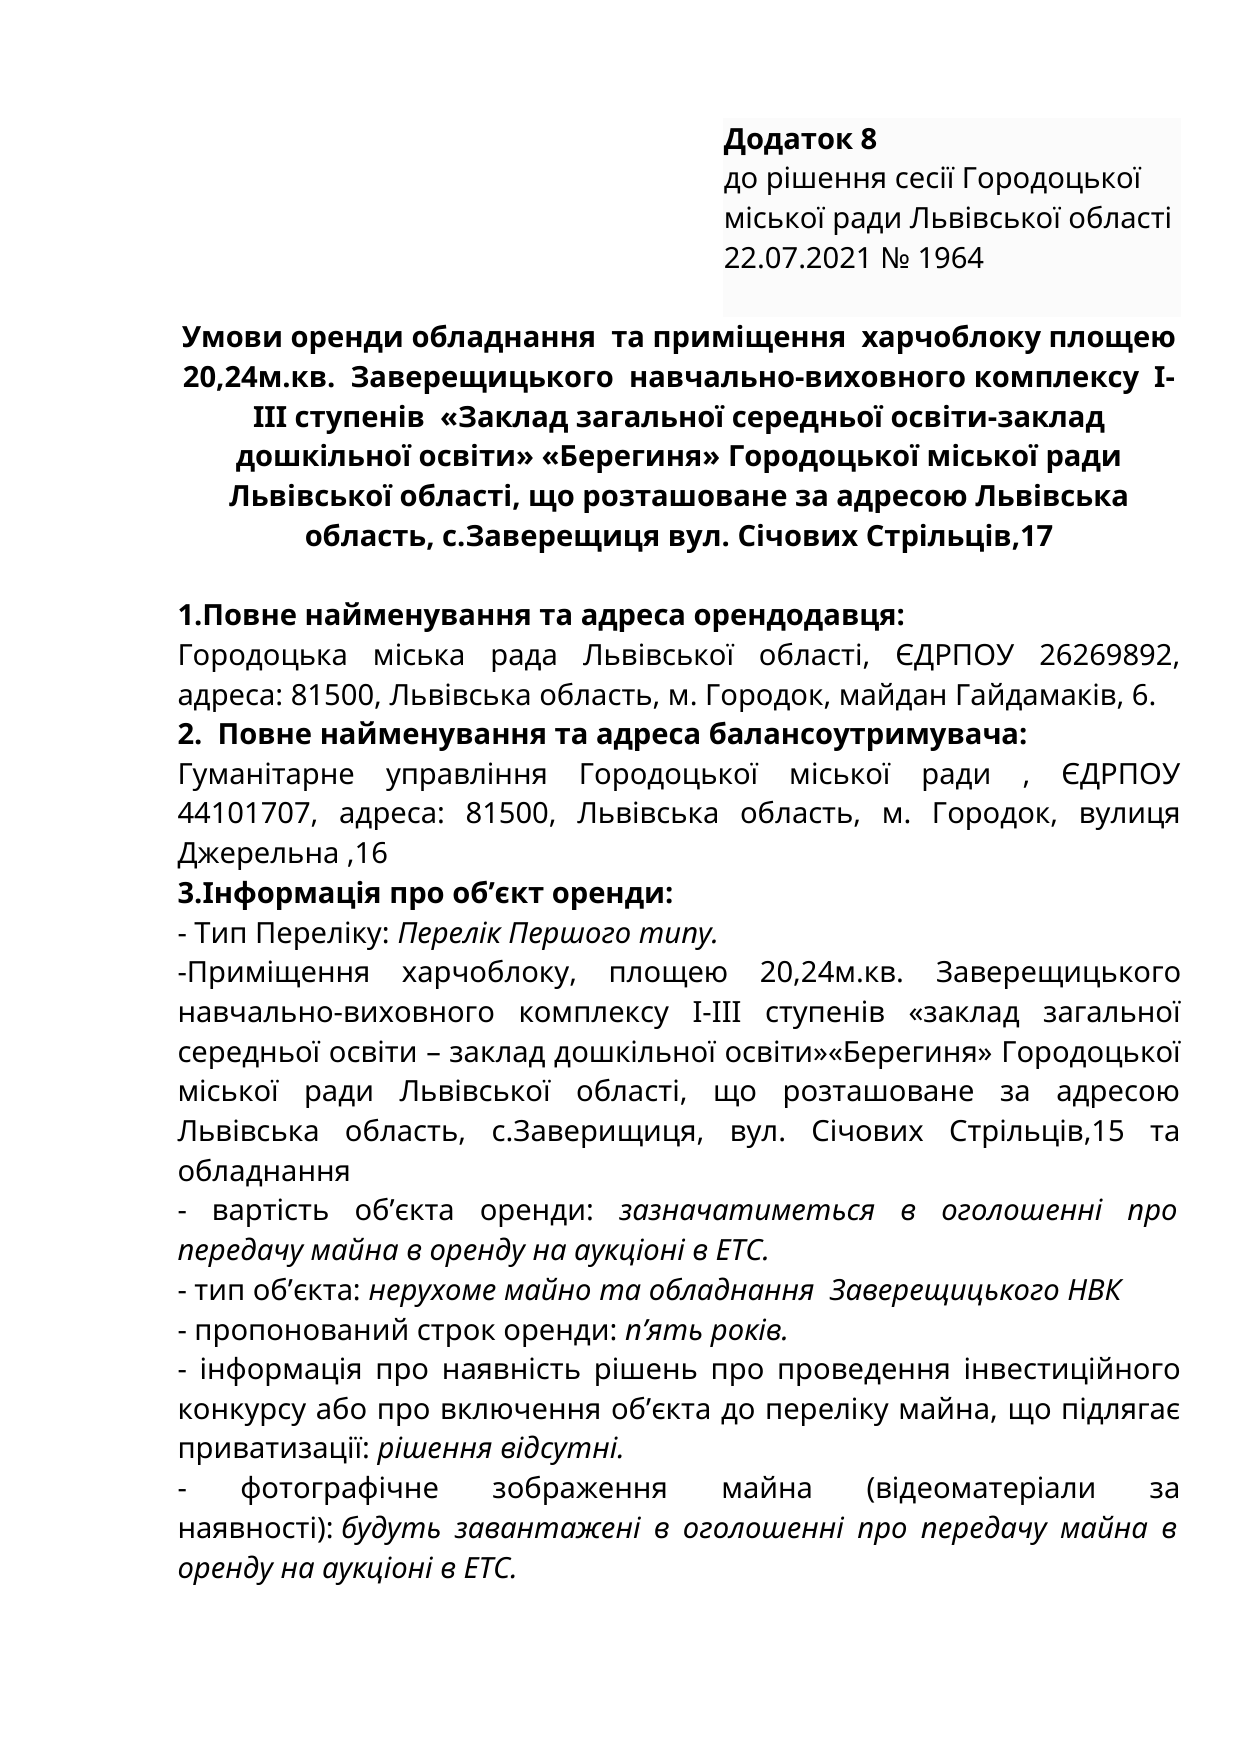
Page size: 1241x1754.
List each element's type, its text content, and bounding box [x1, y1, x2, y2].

text - тип об’єкта: нерухоме майно та обладнання Заверещицького НВК [177, 1269, 1181, 1309]
text - Тип Переліку: Перелік Першого типу. [177, 912, 1181, 952]
text 3.Інформація про об’єкт оренди: [177, 872, 1181, 912]
text Городоцька міська рада Львівської області, ЄДРПОУ 26269892, адреса: 81500, Львівська область, м. Городок, майдан Гайдамаків, 6. [177, 634, 1181, 713]
text 1.Повне найменування та адреса орендодавця: [177, 594, 1181, 634]
text 2. Повне найменування та адреса балансоутримувача: [177, 713, 1181, 753]
text до рішення сесії Городоцької міської ради Львівської області [723, 158, 1181, 237]
text - інформація про наявність рішень про проведення інвестиційного конкурсу або про включення об’єкта до переліку майна, що підлягає приватизації: рішення відсутні. [177, 1348, 1181, 1467]
text 22.07.2021 № 1964 [723, 237, 1181, 277]
text - пропонований строк оренди: п’ять років. [177, 1309, 1181, 1348]
text Умови оренди обладнання та приміщення харчоблоку площею 20,24м.кв. Заверещицького навчально-виховного комплексу І-ІІІ ступенів «Заклад загальної середньої освіти-заклад дошкільної освіти» «Берегиня» Городоцької міської ради Львівської області, що розташоване за адресою Львівська область, с.Заверещиця вул. Січових Стрільців,17 [177, 317, 1181, 555]
text - фотографічне зображення майна (відеоматеріали за наявності): будуть завантажені в оголошенні про передачу майна в оренду на аукціоні в ЕТС. [177, 1467, 1181, 1587]
text Додаток 8 [723, 118, 1181, 158]
text Гуманітарне управління Городоцької міської ради , ЄДРПОУ 44101707, адреса: 81500, Львівська область, м. Городок, вулиця Джерельна ,16 [177, 753, 1181, 872]
text -Приміщення харчоблоку, площею 20,24м.кв. Заверещицького навчально-виховного комплексу І-ІІІ ступенів «заклад загальної середньої освіти – заклад дошкільної освіти»«Берегиня» Городоцької міської ради Львівської області, що розташоване за адресою Львівська область, с.Заверищиця, вул. Січових Стрільців,15 та обладнання [177, 952, 1181, 1190]
text - вартість об’єкта оренди: зазначатиметься в оголошенні про передачу майна в оренду на аукціоні в ЕТС. [177, 1190, 1181, 1269]
